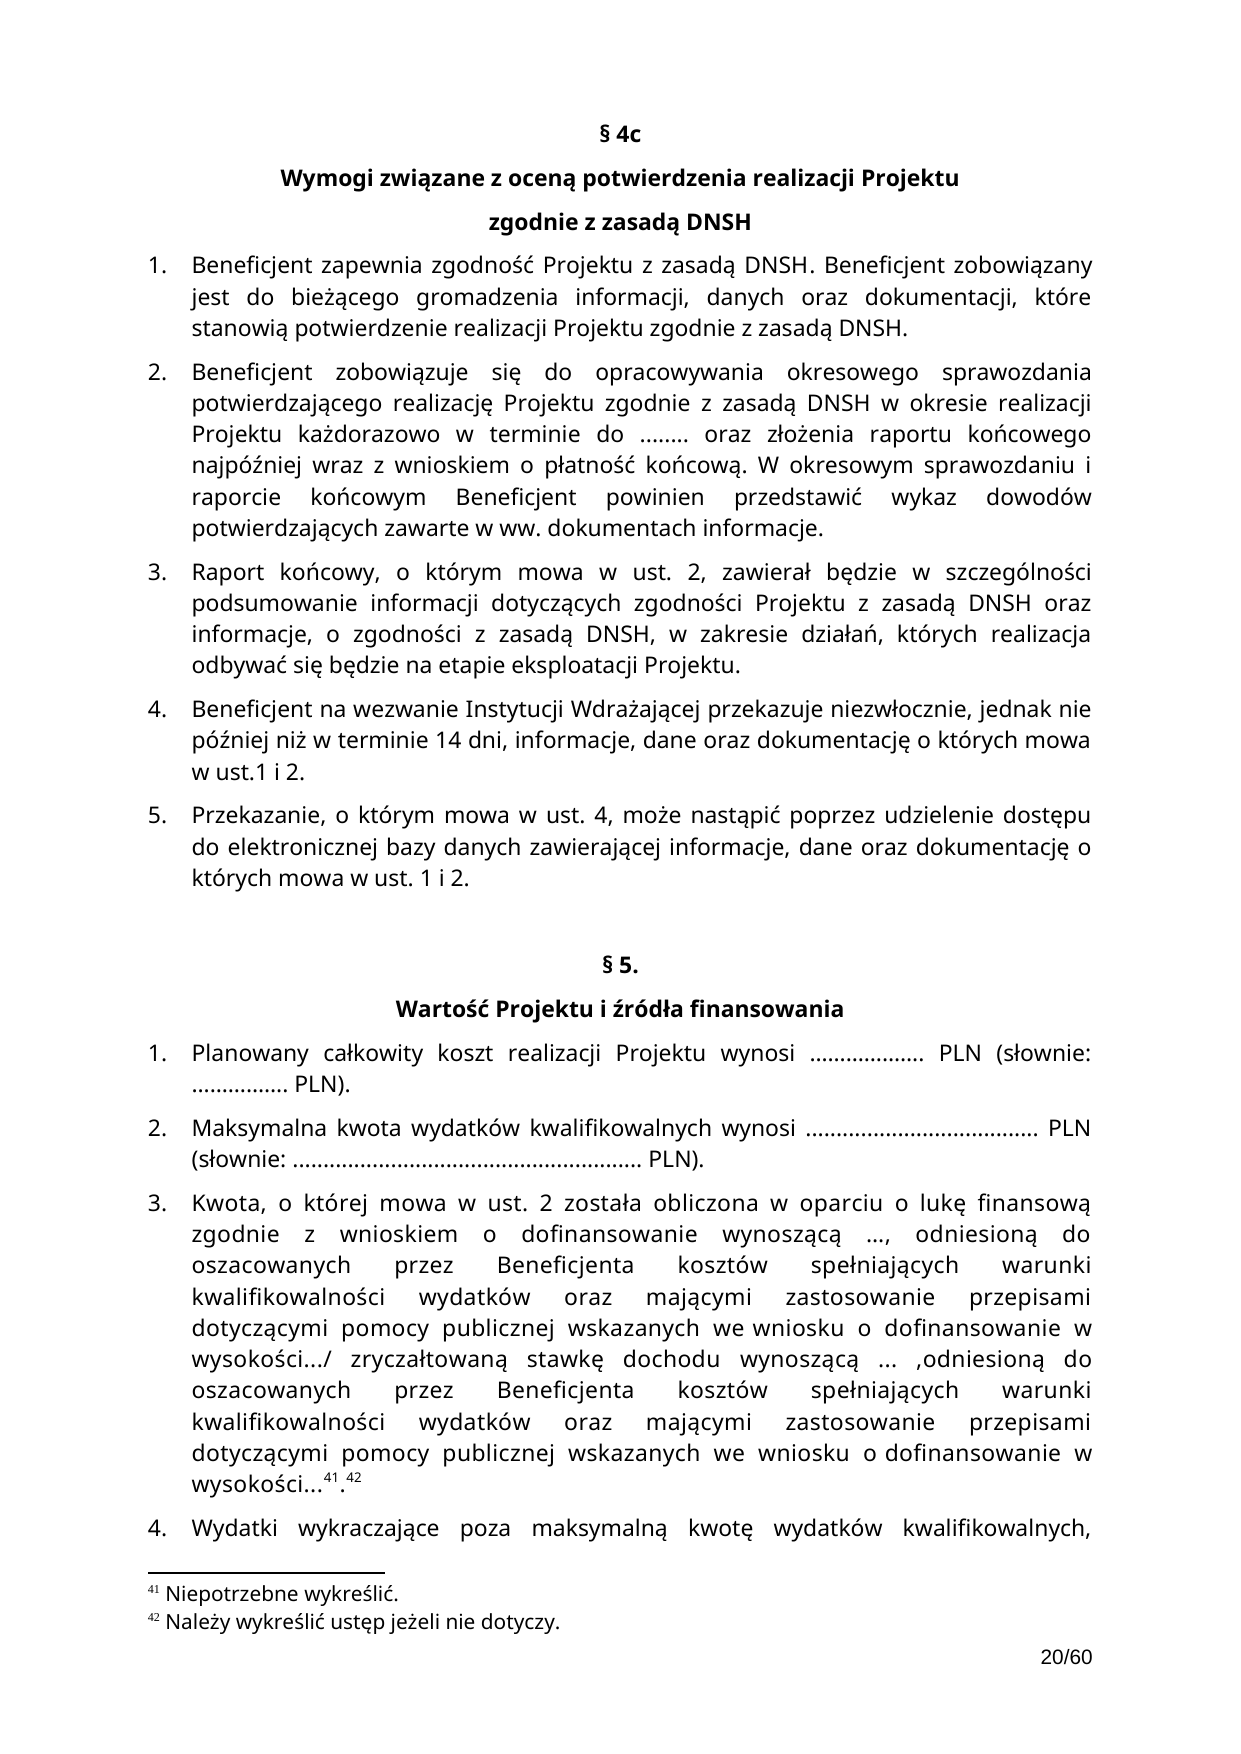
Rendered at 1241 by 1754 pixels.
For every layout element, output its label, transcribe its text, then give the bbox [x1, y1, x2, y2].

list Beneficjent na wezwanie Instytucji Wdrażającej przekazuje niezwłocznie, jednak nie później niż w terminie 14 dni, informacje, dane oraz dokumentację o których mowa w ust.1 i 2. [148, 693, 1092, 787]
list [148, 1512, 1092, 1543]
text zgodnie z zasadą DNSH [148, 206, 1092, 237]
text Wartość Projektu i źródła finansowania [148, 993, 1092, 1024]
list Przekazanie, o którym mowa w ust. 4, może nastąpić poprzez udzielenie dostępu do elektronicznej bazy danych zawierającej informacje, dane oraz dokumentację o których mowa w ust. 1 i 2. [148, 799, 1092, 893]
list Beneficjent zapewnia zgodność Projektu z zasadą DNSH. Beneficjent zobowiązany jest do bieżącego gromadzenia informacji, danych oraz dokumentacji, które stanowią potwierdzenie realizacji Projektu zgodnie z zasadą DNSH. [148, 249, 1092, 343]
list Planowany całkowity koszt realizacji Projektu wynosi ………………. PLN (słownie: ……………. PLN). [148, 1037, 1092, 1099]
list Kwota, o której mowa w ust. 2 została obliczona w oparciu o lukę finansową zgodnie z wnioskiem o dofinansowanie wynoszącą …, odniesioną do oszacowanych przez Beneficjenta kosztów spełniających warunki kwalifikowalności wydatków oraz mającymi zastosowanie przepisami dotyczącymi pomocy publicznej wskazanych we wniosku o dofinansowanie w wysokości.../ zryczałtowaną stawkę dochodu wynoszącą ... ,odniesioną do oszacowanych przez Beneficjenta kosztów spełniających warunki kwalifikowalności wydatków oraz mającymi zastosowanie przepisami dotyczącymi pomocy publicznej wskazanych we wniosku o dofinansowanie w wysokości.... [148, 1187, 1092, 1499]
list Maksymalna kwota wydatków kwalifikowalnych wynosi ...................................... PLN (słownie: ......................................................... PLN). [148, 1112, 1092, 1174]
text Wymogi związane z oceną potwierdzenia realizacji Projektu [148, 162, 1092, 193]
text § 4c [148, 118, 1092, 149]
text § 5. [148, 949, 1092, 981]
list Beneficjent zobowiązuje się do opracowywania okresowego sprawozdania potwierdzającego realizację Projektu zgodnie z zasadą DNSH w okresie realizacji Projektu każdorazowo w terminie do ........ oraz złożenia raportu końcowego najpóźniej wraz z wnioskiem o płatność końcową. W okresowym sprawozdaniu i raporcie końcowym Beneficjent powinien przedstawić wykaz dowodów potwierdzających zawarte w ww. dokumentach informacje. [148, 356, 1092, 543]
list Raport końcowy, o którym mowa w ust. 2, zawierał będzie w szczególności podsumowanie informacji dotyczących zgodności Projektu z zasadą DNSH oraz informacje, o zgodności z zasadą DNSH, w zakresie działań, których realizacja odbywać się będzie na etapie eksploatacji Projektu. [148, 556, 1092, 681]
